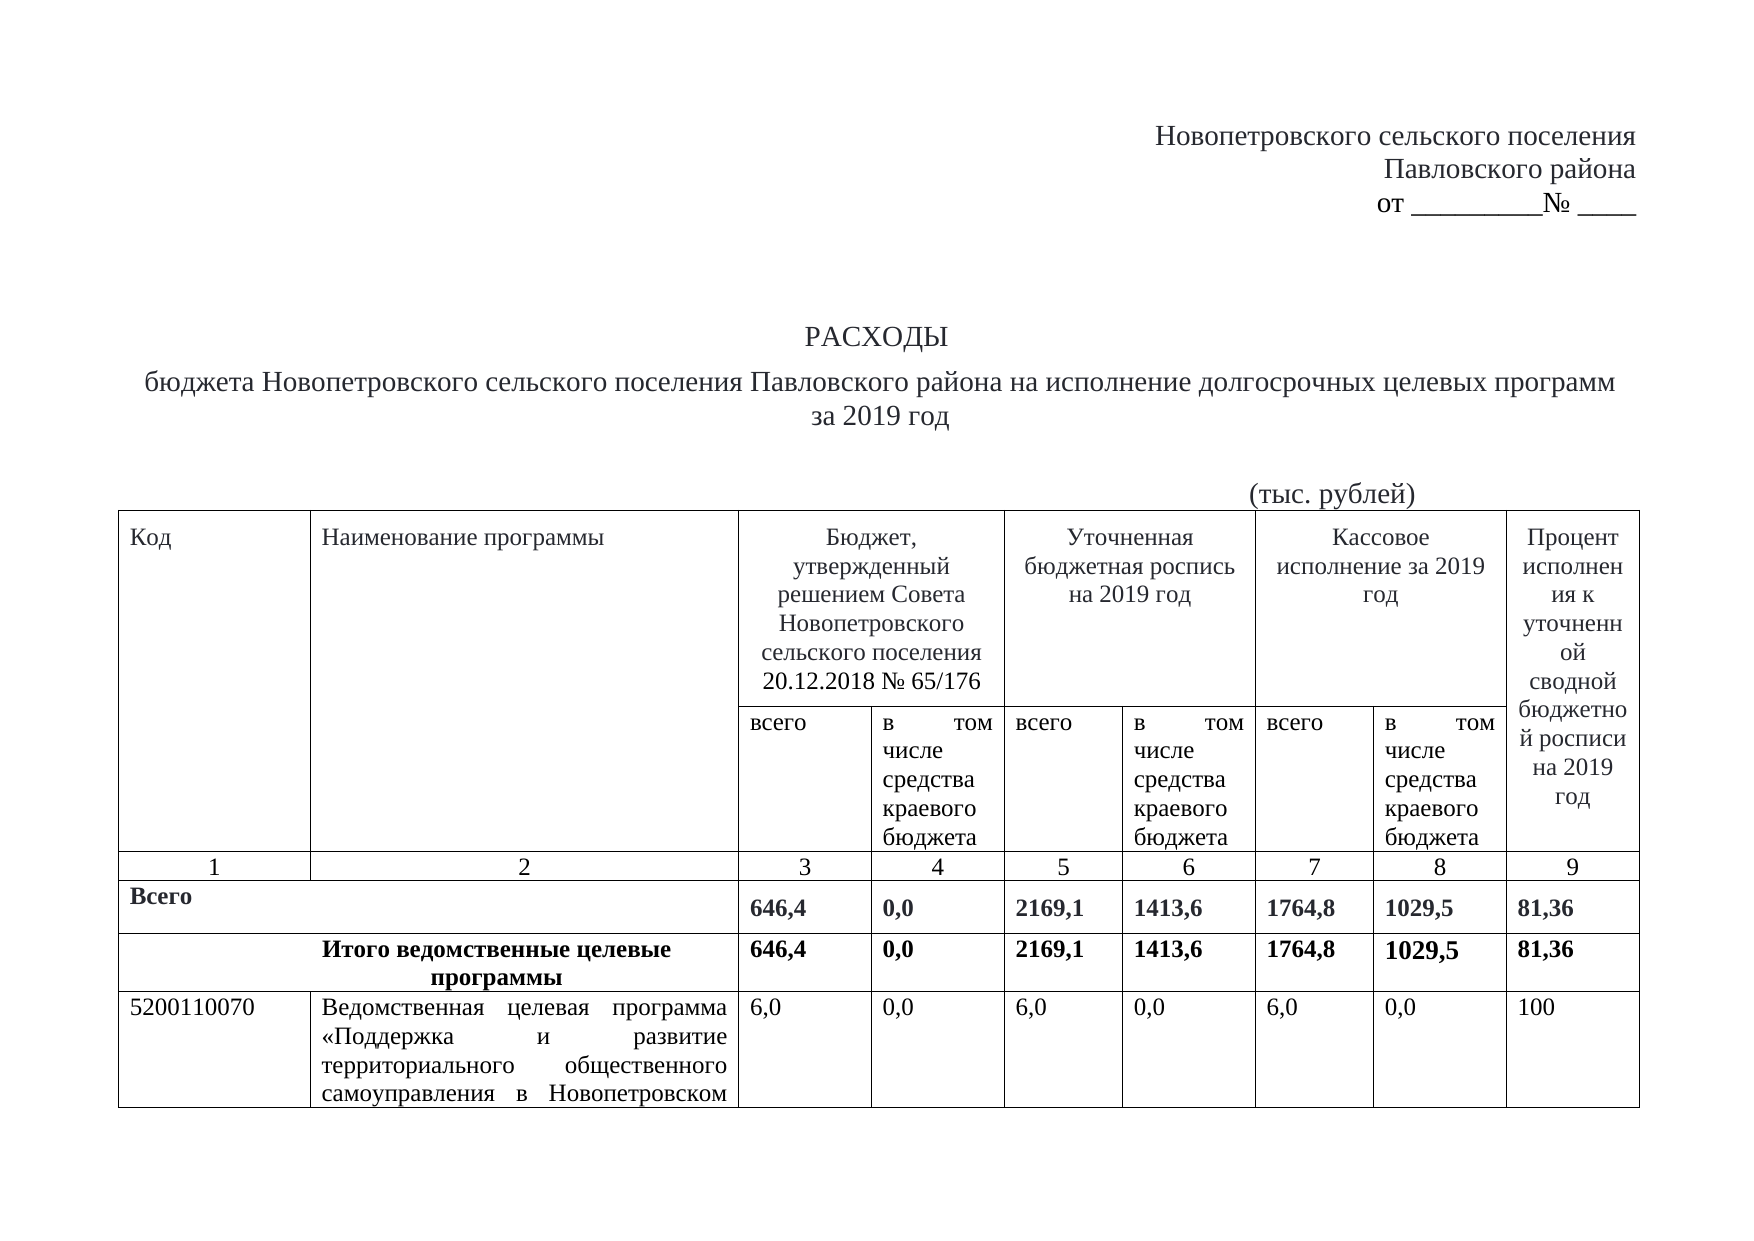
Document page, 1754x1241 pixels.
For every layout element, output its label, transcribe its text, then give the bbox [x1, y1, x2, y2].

table_cell 3 [739, 852, 871, 880]
table_cell всего [1005, 707, 1122, 851]
table_cell 646,4 [739, 881, 871, 933]
table_cell 81,36 [1507, 934, 1639, 991]
table_header РАСХОДЫ бюджета Новопетровского сельского поселения Павловского района на исполнение долгосрочных целевых программ за 2019 год (тыс. рублей) [118, 219, 1635, 510]
table_cell 2 [311, 852, 738, 880]
table_cell всего [1256, 707, 1373, 851]
table_cell в том числе средства краевого бюджета [1374, 707, 1506, 851]
table_cell 100 [1507, 992, 1639, 1107]
text от _________№ ____ [118, 185, 1636, 219]
table_cell Всего [119, 881, 738, 933]
table_cell 1764,8 [1256, 934, 1373, 991]
table_cell Наименование программы [311, 511, 738, 851]
table_cell 8 [1374, 852, 1506, 880]
table_cell 1 [119, 852, 310, 880]
table_cell 5 [1005, 852, 1122, 880]
table_cell 6,0 [1256, 992, 1373, 1107]
table_cell 6 [1123, 852, 1255, 880]
table_cell Кассовое исполнение за 2019 год [1256, 511, 1506, 706]
table_cell 6,0 [739, 992, 871, 1107]
table_cell 646,4 [739, 934, 871, 991]
table_cell 0,0 [872, 881, 1004, 933]
table_cell 0,0 [872, 992, 1004, 1107]
table_cell 1029,5 [1374, 934, 1506, 991]
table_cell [311, 992, 738, 1107]
table_cell Уточненная бюджетная роспись на 2019 год [1005, 511, 1255, 706]
table_cell 1413,6 [1123, 934, 1255, 991]
table_cell Код [119, 511, 310, 851]
table_cell 6,0 [1005, 992, 1122, 1107]
text Павловского района [118, 152, 1636, 185]
table_cell Бюджет, утвержденный решением Совета Новопетровского сельского поселения 20.12.2018 № 65/176 [739, 511, 1004, 706]
table_cell 0,0 [1374, 992, 1506, 1107]
table_cell 0,0 [1123, 992, 1255, 1107]
table_cell 81,36 [1507, 881, 1639, 933]
table_cell 1764,8 [1256, 881, 1373, 933]
table_cell 2169,1 [1005, 934, 1122, 991]
table_cell 2169,1 [1005, 881, 1122, 933]
table_cell 1029,5 [1374, 881, 1506, 933]
text Новопетровского сельского поселения [118, 118, 1636, 152]
table_cell Итого ведомственные целевые программы [310, 934, 738, 991]
table_cell 9 [1507, 852, 1639, 880]
table_cell всего [739, 707, 871, 851]
table_cell [119, 934, 310, 991]
table_cell в том числе средства краевого бюджета [872, 707, 1004, 851]
table_cell 1413,6 [1123, 881, 1255, 933]
table_cell 0,0 [872, 934, 1004, 991]
table_cell Процент исполнения к уточненной сводной бюджетной росписи на 2019 год [1507, 511, 1639, 851]
table_cell 5200110070 [119, 992, 310, 1107]
table_cell 4 [872, 852, 1004, 880]
table_cell 7 [1256, 852, 1373, 880]
table_cell в том числе средства краевого бюджета [1123, 707, 1255, 851]
